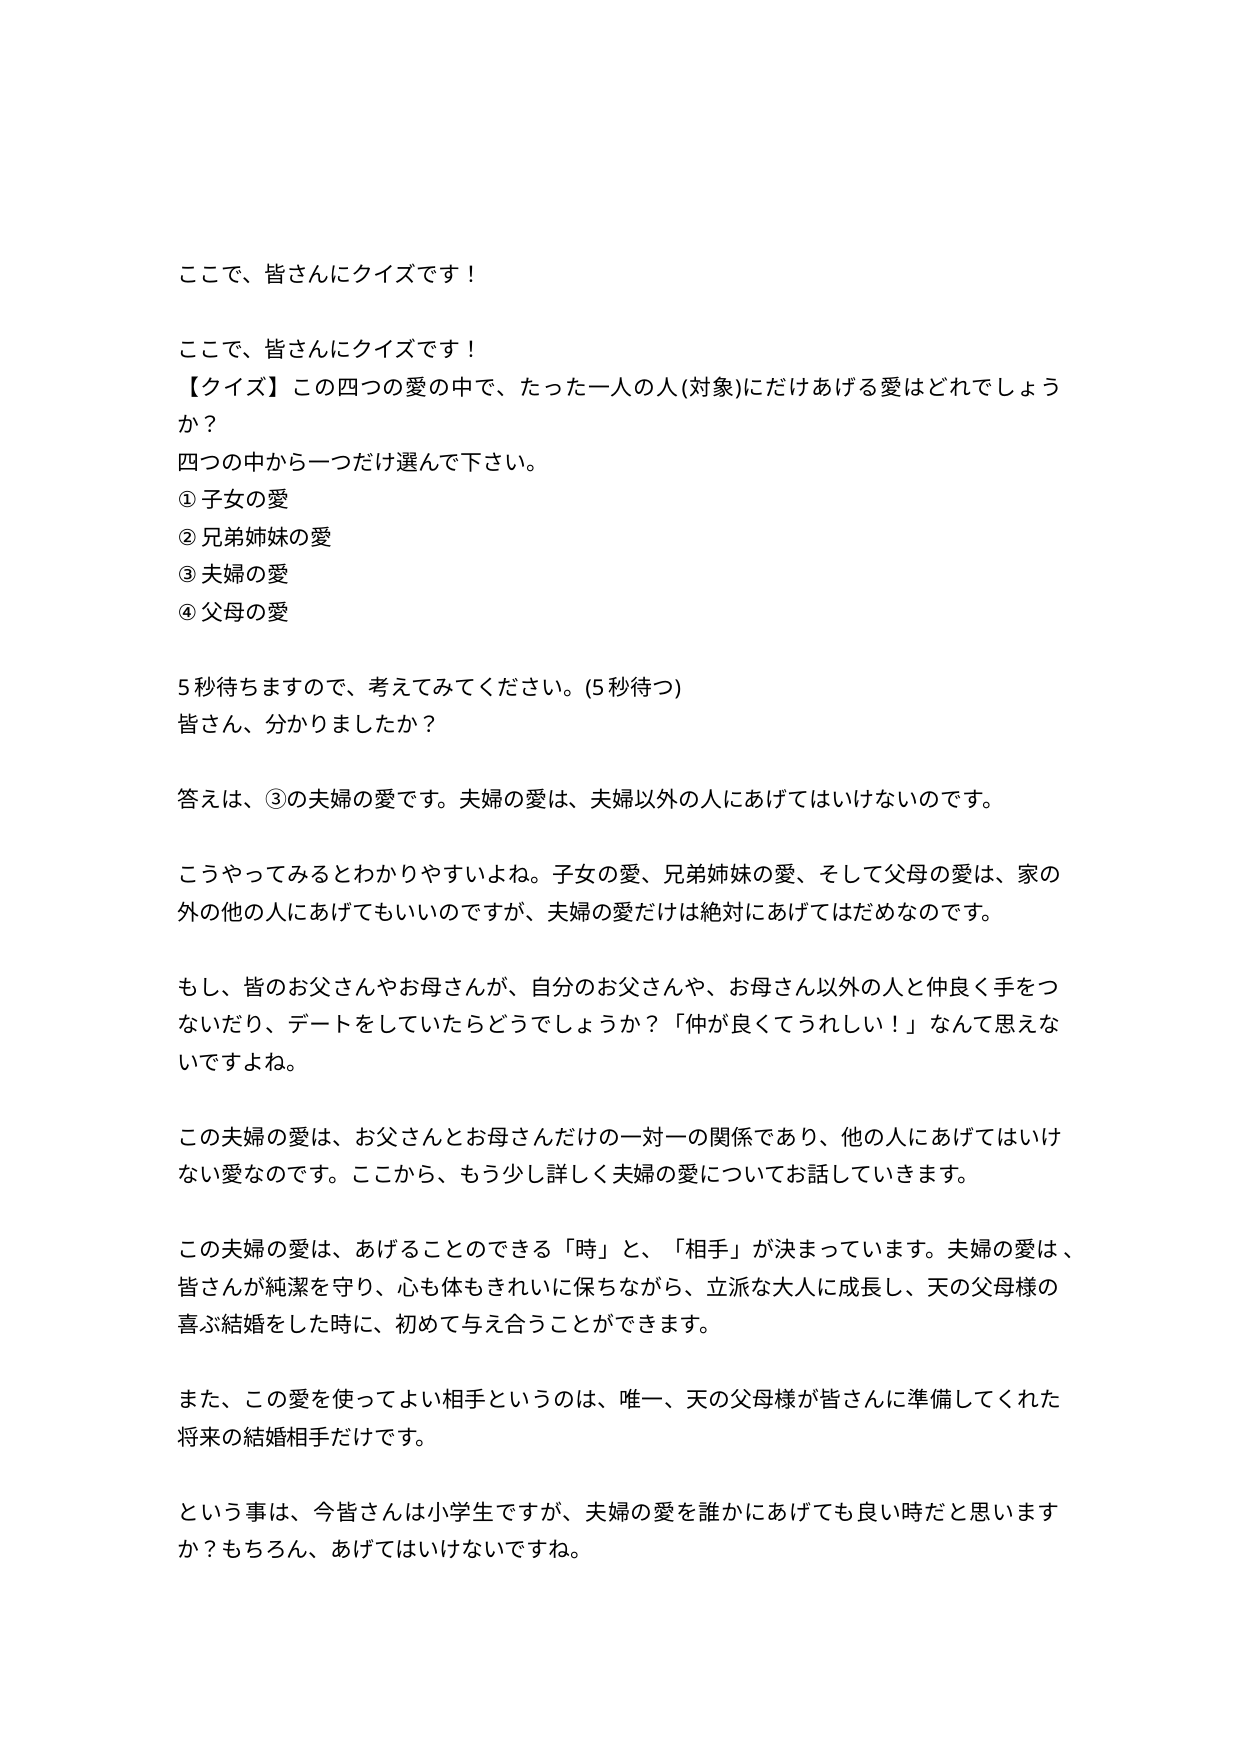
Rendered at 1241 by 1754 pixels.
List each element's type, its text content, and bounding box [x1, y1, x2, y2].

text ここで、皆さんにクイズです！ [177, 329, 1063, 367]
text 【クイズ】この四つの愛の中で、たった一人の人(対象)にだけあげる愛はどれでしょうか？ [177, 367, 1063, 442]
text この夫婦の愛は、あげることのできる「時」と、「相手」が決まっています。夫婦の愛は、皆さんが純潔を守り、心も体もきれいに保ちながら、立派な大人に成長し、天の父母様の喜ぶ結婚をした時に、初めて与え合うことができます。 [177, 1229, 1063, 1342]
text この夫婦の愛は、お父さんとお母さんだけの一対一の関係であり、他の人にあげてはいけない愛なのです。ここから、もう少し詳しく夫婦の愛についてお話していきます。 [177, 1117, 1063, 1192]
text ①子女の愛 [177, 479, 1063, 517]
text 皆さん、分かりましたか？ [177, 704, 1063, 742]
text 四つの中から一つだけ選んで下さい。 [177, 442, 1063, 479]
text こうやってみるとわかりやすいよね。子女の愛、兄弟姉妹の愛、そして父母の愛は、家の外の他の人にあげてもいいのですが、夫婦の愛だけは絶対にあげてはだめなのです。 [177, 854, 1063, 929]
text また、この愛を使ってよい相手というのは、唯一、天の父母様が皆さんに準備してくれた将来の結婚相手だけです。 [177, 1379, 1063, 1454]
text という事は、今皆さんは小学生ですが、夫婦の愛を誰かにあげても良い時だと思いますか？もちろん、あげてはいけないですね。 [177, 1492, 1063, 1567]
text 5秒待ちますので、考えてみてください。(5秒待つ) [177, 667, 1063, 704]
text ここで、皆さんにクイズです！ [177, 254, 1063, 292]
text 答えは、③の夫婦の愛です。夫婦の愛は、夫婦以外の人にあげてはいけないのです。 [177, 779, 1063, 817]
text ③夫婦の愛 [177, 554, 1063, 592]
text ④父母の愛 [177, 592, 1063, 629]
text もし、皆のお父さんやお母さんが、自分のお父さんや、お母さん以外の人と仲良く手をつないだり、デートをしていたらどうでしょうか？「仲が良くてうれしい！」なんて思えないですよね。 [177, 967, 1063, 1079]
text ②兄弟姉妹の愛 [177, 517, 1063, 554]
